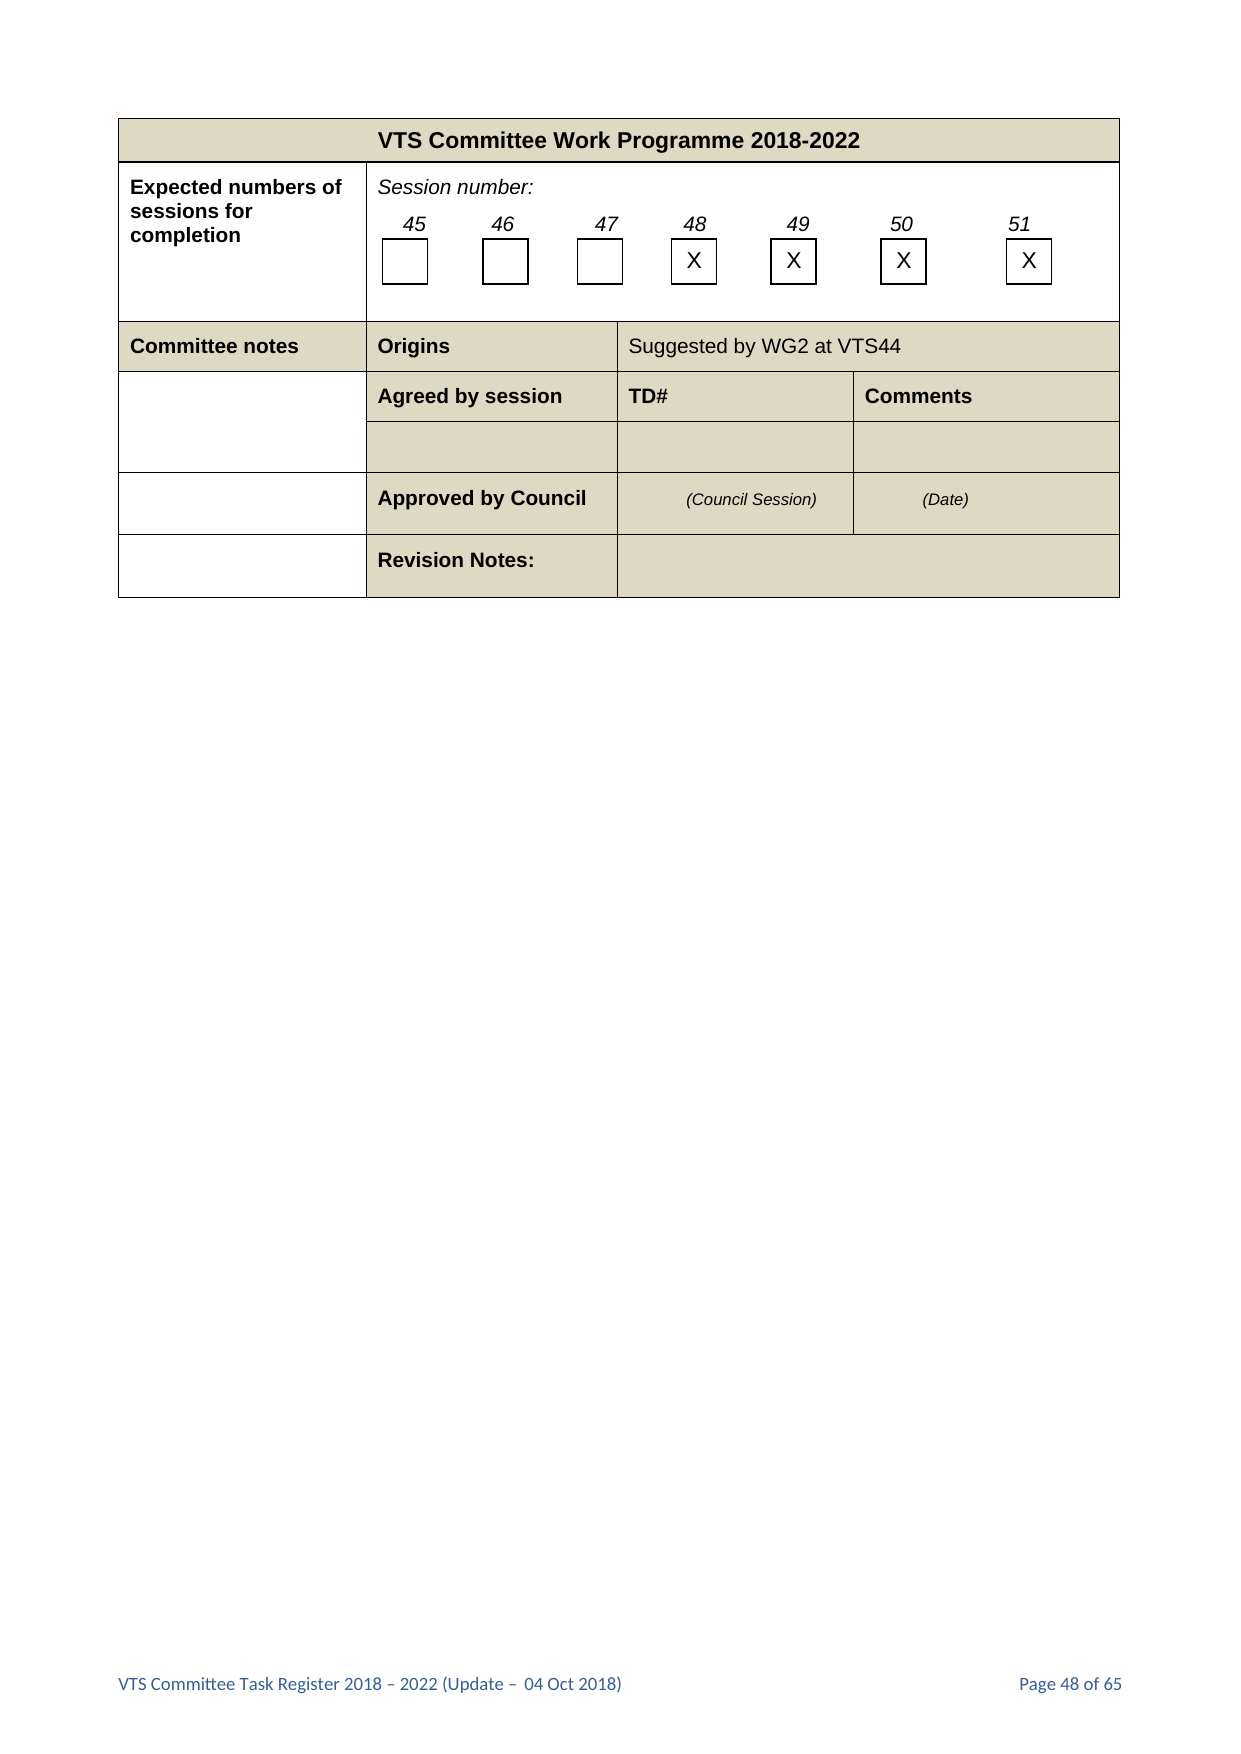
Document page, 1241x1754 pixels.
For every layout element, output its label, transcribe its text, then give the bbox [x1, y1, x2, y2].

table_cell Session number: 45 46 47 48 49 50 51 [367, 163, 1119, 321]
table_cell (Council Session) [618, 473, 853, 534]
table_cell [854, 422, 1119, 472]
table_cell Approved by Council [367, 473, 617, 534]
table_cell Committee notes [119, 322, 366, 371]
table_cell Agreed by session [367, 372, 617, 421]
table_header VTS Committee Work Programme 2018-2022 [119, 119, 1119, 161]
table_cell (Date) [854, 473, 1119, 534]
table_cell [367, 422, 617, 472]
table_cell [119, 473, 366, 534]
table_cell [618, 535, 1119, 597]
table_cell TD# [618, 372, 853, 421]
table_cell [618, 422, 853, 472]
table_cell [119, 535, 366, 597]
table_cell Suggested by WG2 at VTS44 [618, 322, 1119, 371]
table_cell [119, 372, 366, 472]
table_cell Revision Notes: [367, 535, 617, 597]
table_cell Origins [367, 322, 617, 371]
table_cell Comments [854, 372, 1119, 421]
table_cell Expected numbers of sessions for completion [119, 163, 366, 321]
